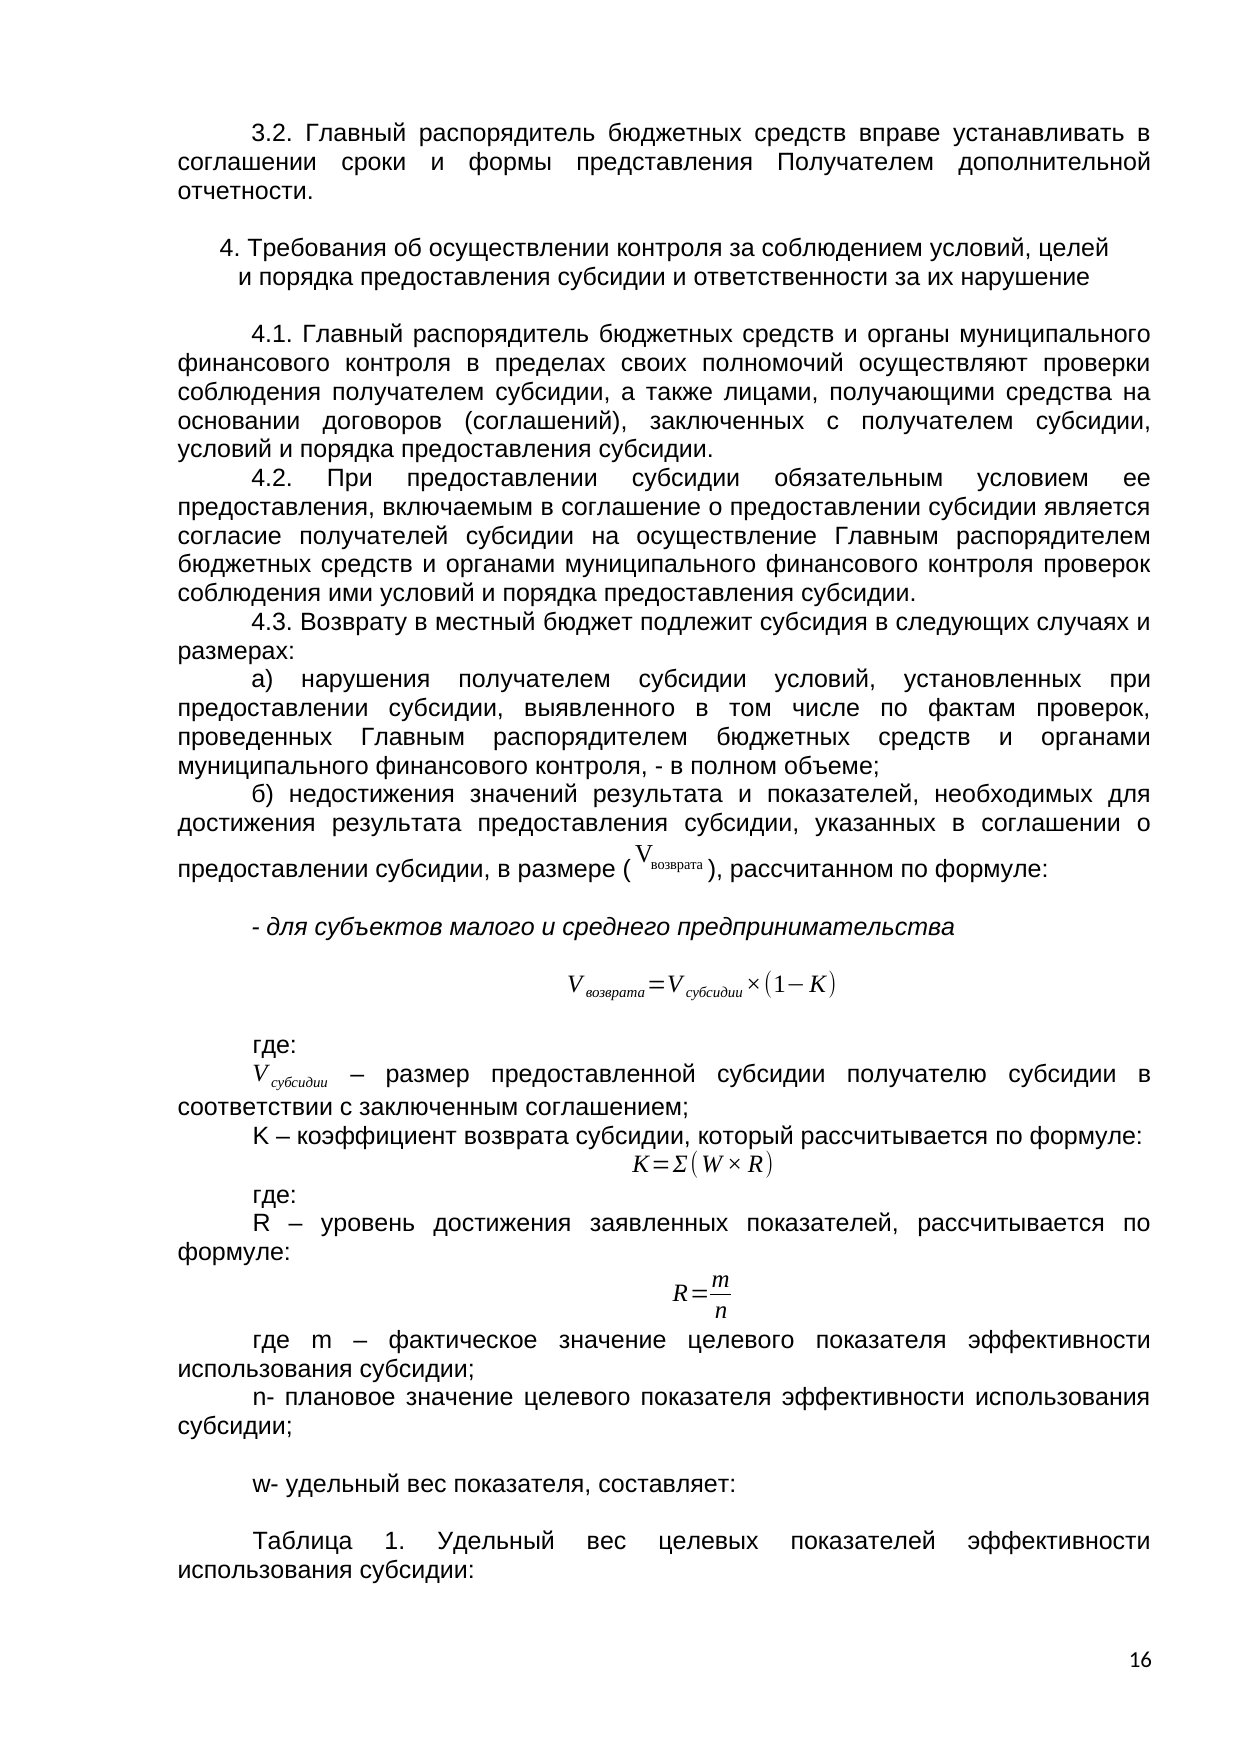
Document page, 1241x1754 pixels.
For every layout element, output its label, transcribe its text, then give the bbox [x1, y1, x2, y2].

text R – уровень достижения заявленных показателей, рассчитывается по формуле: [177, 1208, 1152, 1266]
text 4.2. При предоставлении субсидии обязательным условием ее предоставления, включаемым в соглашение о предоставлении субсидии является согласие получателей субсидии на осуществление Главным распорядителем бюджетных средств и органами муниципального финансового контроля проверок соблюдения ими условий и порядка предоставления субсидии. [177, 463, 1152, 607]
text а) нарушения получателем субсидии условий, установленных при предоставлении субсидии, выявленного в том числе по фактам проверок, проведенных Главным распорядителем бюджетных средств и органами муниципального финансового контроля, - в полном объеме; [177, 664, 1152, 779]
text 4.3. Возврату в местный бюджет подлежит субсидия в следующих случаях и размерах: [177, 607, 1152, 664]
text 3.2. Главный распорядитель бюджетных средств вправе устанавливать в соглашении сроки и формы представления Получателем дополнительной отчетности. [177, 118, 1152, 204]
text - для субъектов малого и среднего предпринимательства [177, 912, 1152, 940]
text где: [177, 1030, 1152, 1058]
text где m – фактическое значение целевого показателя эффективности использования субсидии; [177, 1325, 1152, 1382]
text б) недостижения значений результата и показателей, необходимых для достижения результата предоставления субсидии, указанных в соглашении о предоставлении субсидии, в размере (), рассчитанном по формуле: [177, 779, 1152, 883]
text n- плановое значение целевого показателя эффективности использования субсидии; [177, 1382, 1152, 1440]
text 4.1. Главный распорядитель бюджетных средств и органы муниципального финансового контроля в пределах своих полномочий осуществляют проверки соблюдения получателем субсидии, а также лицами, получающими средства на основании договоров (соглашений), заключенных с получателем субсидии, условий и порядка предоставления субсидии. [177, 319, 1152, 463]
text w- удельный вес показателя, составляет: [177, 1468, 1152, 1497]
text K – коэффициент возврата субсидии, который рассчитывается по формуле: [177, 1121, 1152, 1149]
text – размер предоставленной субсидии получателю субсидии в соответствии с заключенным соглашением; [177, 1058, 1152, 1121]
title и порядка предоставления субсидии и ответственности за их нарушение [177, 262, 1152, 291]
text где: [177, 1179, 1152, 1208]
text Таблица 1. Удельный вес целевых показателей эффективности использования субсидии: [177, 1526, 1152, 1583]
title 4. Требования об осуществлении контроля за соблюдением условий, целей [177, 233, 1152, 262]
